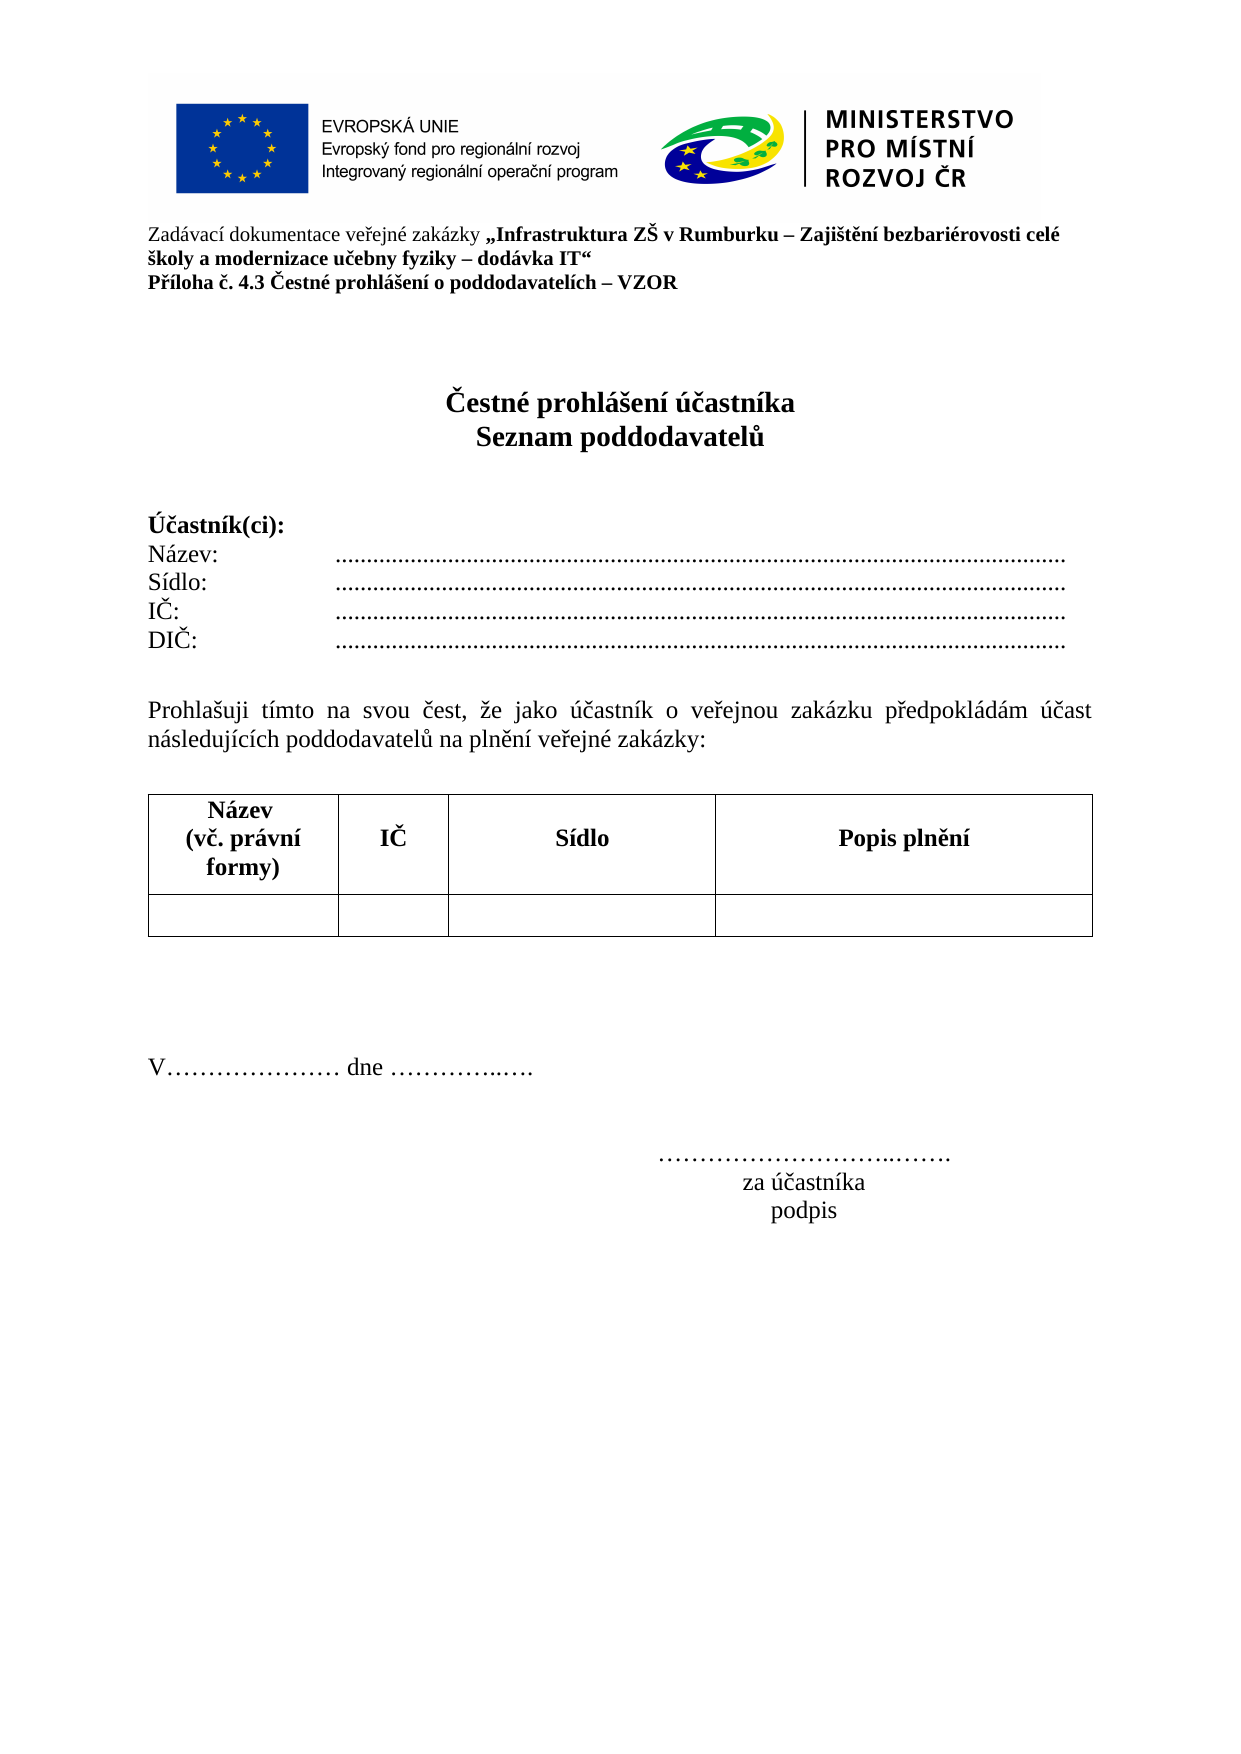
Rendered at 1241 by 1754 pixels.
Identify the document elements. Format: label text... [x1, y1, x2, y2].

table_cell [716, 895, 1092, 936]
text Sídlo: [148, 567, 1093, 596]
text ………………………..……. [148, 1138, 1093, 1167]
list Prohlašuji tímto na svou čest, že jako účastník o veřejnou zakázku předpokládám účast následujících poddodavatelů na plnění veřejné zakázky: [148, 695, 1093, 752]
table_cell [339, 895, 448, 936]
table_cell [149, 895, 338, 936]
text V………………… dne …………..…. [148, 1052, 1093, 1081]
table_header Sídlo [449, 795, 715, 893]
table_header Název (vč. právní formy) [149, 795, 338, 893]
text podpis [148, 1196, 1093, 1224]
text IČ: [148, 596, 1093, 625]
table_header IČ [339, 795, 448, 893]
text Účastník(ci): [148, 510, 1093, 539]
text Název: [148, 539, 1093, 567]
text Seznam poddodavatelů [148, 419, 1093, 452]
picture [147, 73, 1042, 223]
table_header Popis plnění [716, 795, 1092, 893]
table_cell [449, 895, 715, 936]
text za účastníka [148, 1167, 1093, 1196]
text DIČ: [148, 625, 1093, 654]
text Čestné prohlášení účastníka [148, 385, 1093, 419]
